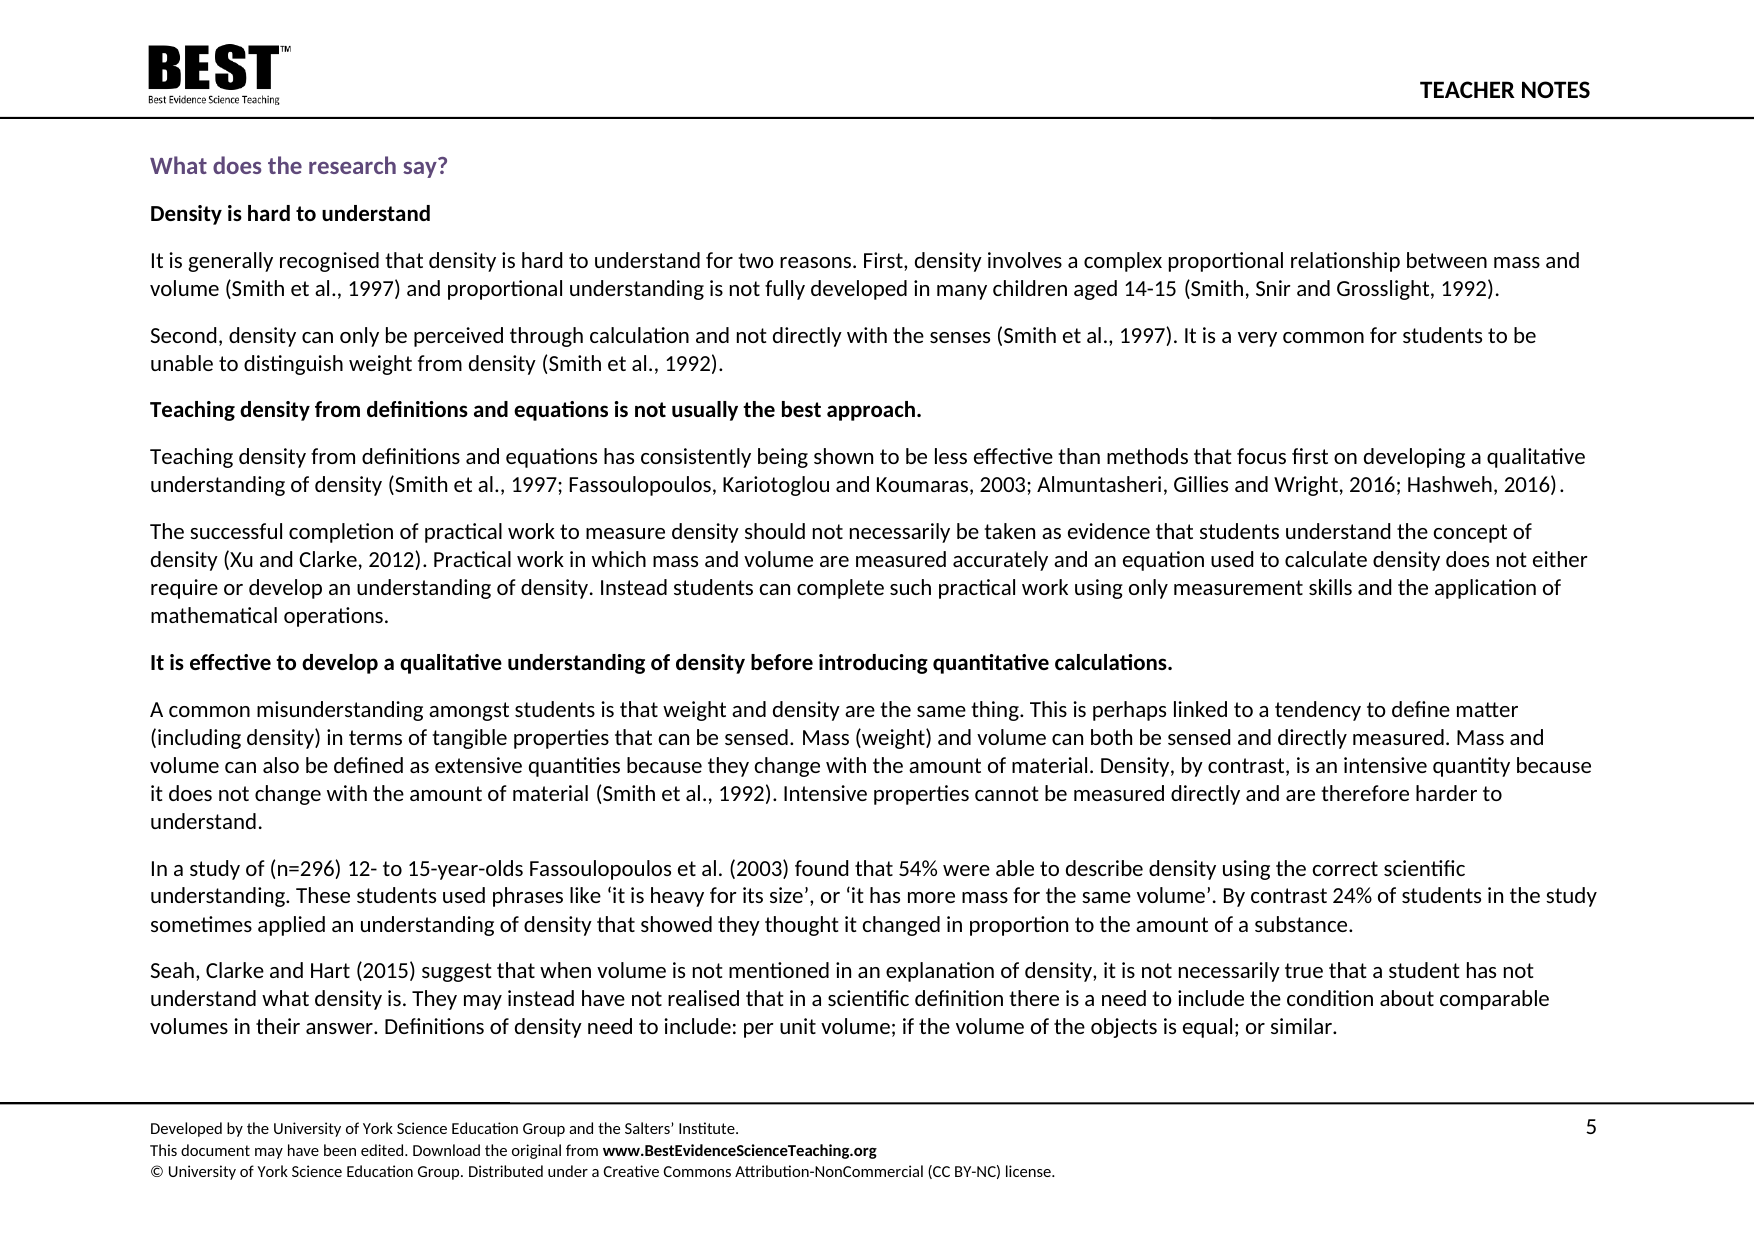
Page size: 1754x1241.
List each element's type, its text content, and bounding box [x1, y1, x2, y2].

picture [148, 44, 291, 105]
text A common misunderstanding amongst students is that weight and density are the same thing. This is perhaps linked to a tendency to define matter (including density) in terms of tangible properties that can be sensed. Mass (weight) and volume can both be sensed and directly measured. Mass and volume can also be defined as extensive quantities because they change with the amount of material. Density, by contrast, is an intensive quantity because it does not change with the amount of material (Smith et al., 1992). Intensive properties cannot be measured directly and are therefore harder to understand. [150, 695, 1604, 835]
text What does the research say? [150, 150, 1604, 181]
text Second, density can only be perceived through calculation and not directly with the senses (Smith et al., 1997). It is a very common for students to be unable to distinguish weight from density (Smith et al., 1992). [150, 321, 1604, 377]
text The successful completion of practical work to measure density should not necessarily be taken as evidence that students understand the concept of density (Xu and Clarke, 2012). Practical work in which mass and volume are measured accurately and an equation used to calculate density does not either require or develop an understanding of density. Instead students can complete such practical work using only measurement skills and the application of mathematical operations. [150, 517, 1604, 629]
text Density is hard to understand [150, 199, 1604, 227]
text In a study of (n=296) 12- to 15-year-olds Fassoulopoulos et al. (2003) found that 54% were able to describe density using the correct scientific understanding. These students used phrases like ‘it is heavy for its size’, or ‘it has more mass for the same volume’. By contrast 24% of students in the study sometimes applied an understanding of density that showed they thought it changed in proportion to the amount of a substance. [150, 854, 1604, 938]
text It is effective to develop a qualitative understanding of density before introducing quantitative calculations. [150, 648, 1604, 676]
text Teaching density from definitions and equations has consistently being shown to be less effective than methods that focus first on developing a qualitative understanding of density (Smith et al., 1997; Fassoulopoulos, Kariotoglou and Koumaras, 2003; Almuntasheri, Gillies and Wright, 2016; Hashweh, 2016). [150, 442, 1604, 498]
text It is generally recognised that density is hard to understand for two reasons. First, density involves a complex proportional relationship between mass and volume (Smith et al., 1997) and proportional understanding is not fully developed in many children aged 14-15 (Smith, Snir and Grosslight, 1992). [150, 246, 1604, 302]
text Teaching density from definitions and equations is not usually the best approach. [150, 396, 1604, 424]
text Seah, Clarke and Hart (2015) suggest that when volume is not mentioned in an explanation of density, it is not necessarily true that a student has not understand what density is. They may instead have not realised that in a scientific definition there is a need to include the condition about comparable volumes in their answer. Definitions of density need to include: per unit volume; if the volume of the objects is equal; or similar. [150, 956, 1604, 1041]
